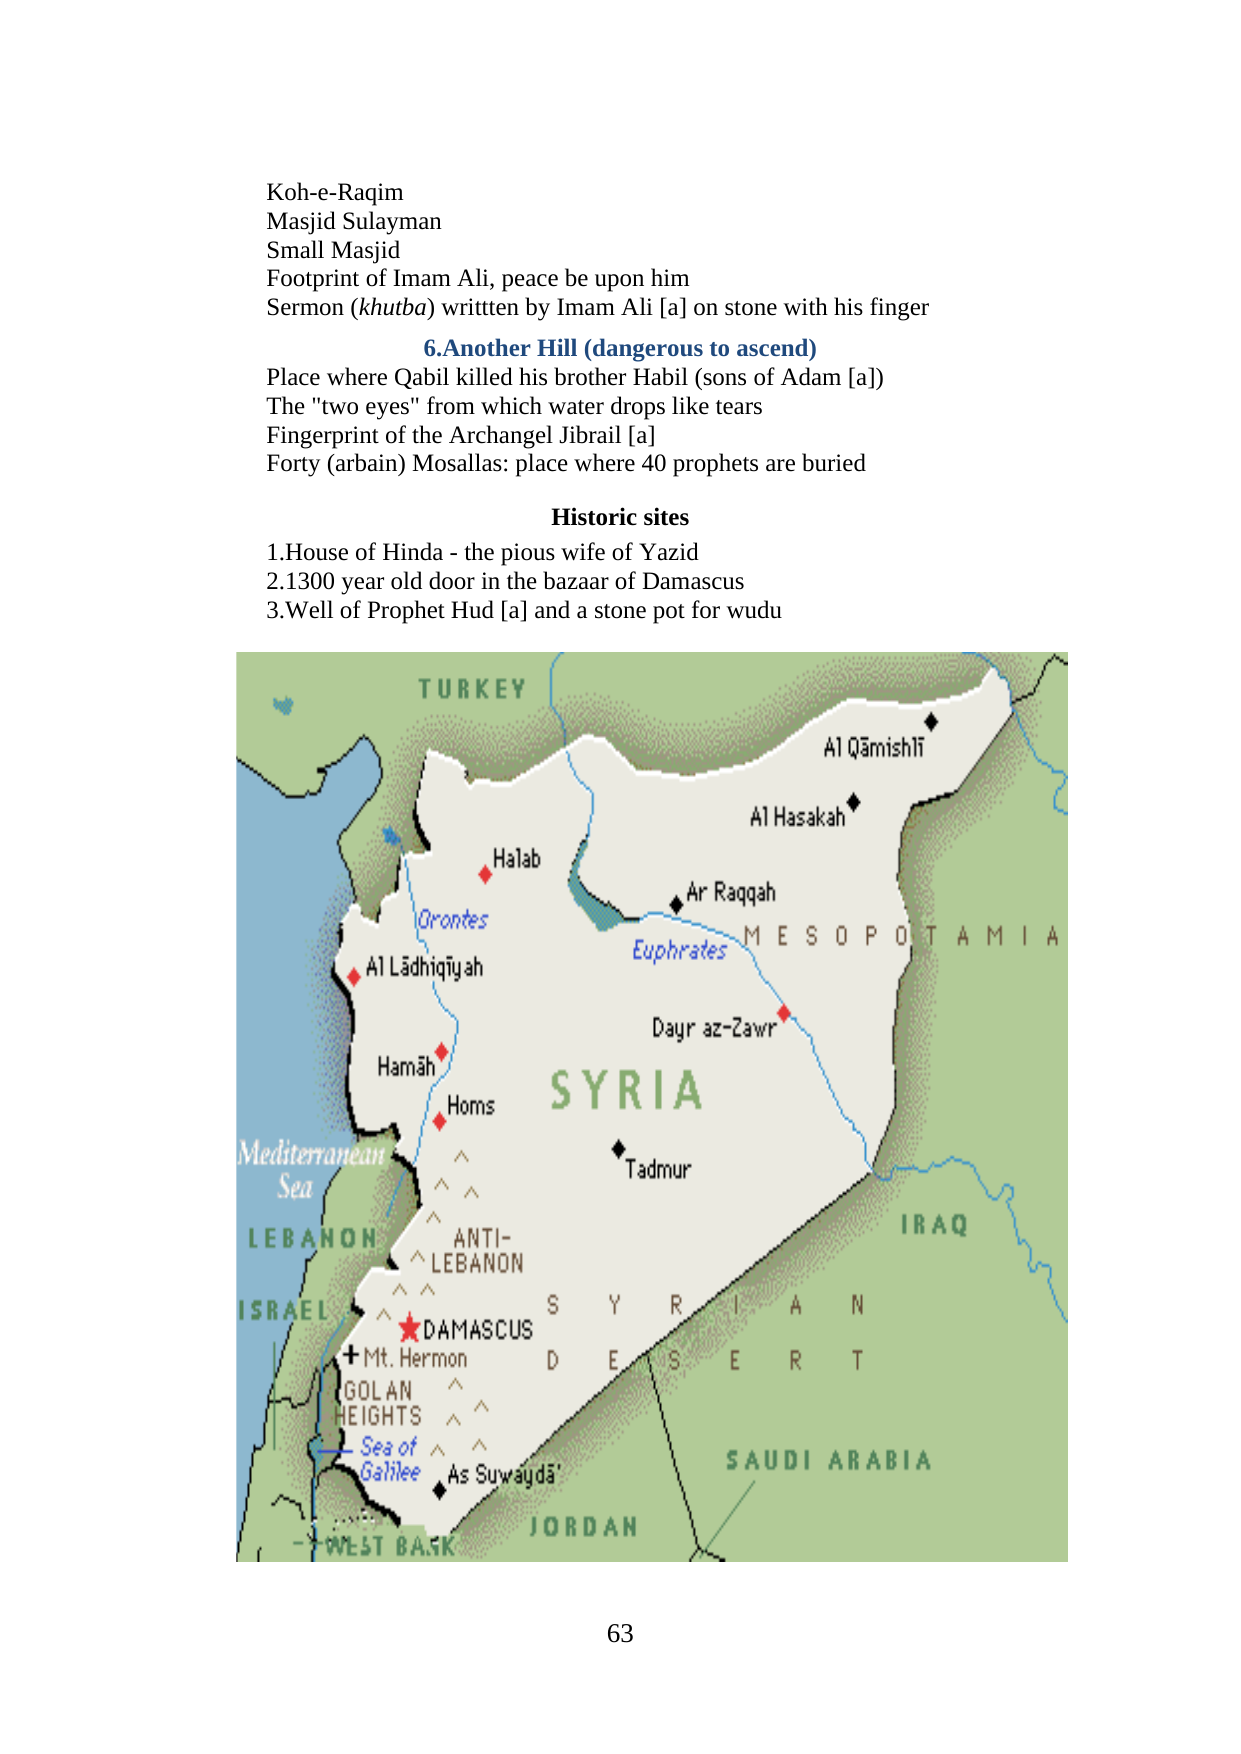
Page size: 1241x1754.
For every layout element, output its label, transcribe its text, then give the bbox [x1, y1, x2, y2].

text Sermon (khutba) writtten by Imam Ali [a] on stone with his finger [236, 292, 1004, 321]
text Masjid Sulayman [236, 206, 1004, 235]
text Fingerprint of the Archangel Jibrail [a] [236, 420, 1004, 448]
text The "two eyes" from which water drops like tears [236, 391, 1004, 420]
text Place where Qabil killed his brother Habil (sons of Adam [a]) [236, 362, 1004, 391]
text 3.Well of Prophet Hud [a] and a stone pot for wudu [236, 595, 1004, 623]
text Forty (arbain) Mosallas: place where 40 prophets are buried [236, 448, 1004, 477]
text Small Masjid [236, 235, 1004, 263]
text 2.1300 year old door in the bazaar of Damascus [236, 566, 1004, 595]
text 1.House of Hinda - the pious wife of Yazid [236, 537, 1004, 566]
text Koh-e-Raqim [236, 177, 1004, 206]
subtitle 6.Another Hill (dangerous to ascend) [236, 333, 1004, 362]
text Historic sites [236, 502, 1004, 531]
picture [236, 652, 1068, 1562]
text Footprint of Imam Ali, peace be upon him [236, 263, 1004, 292]
